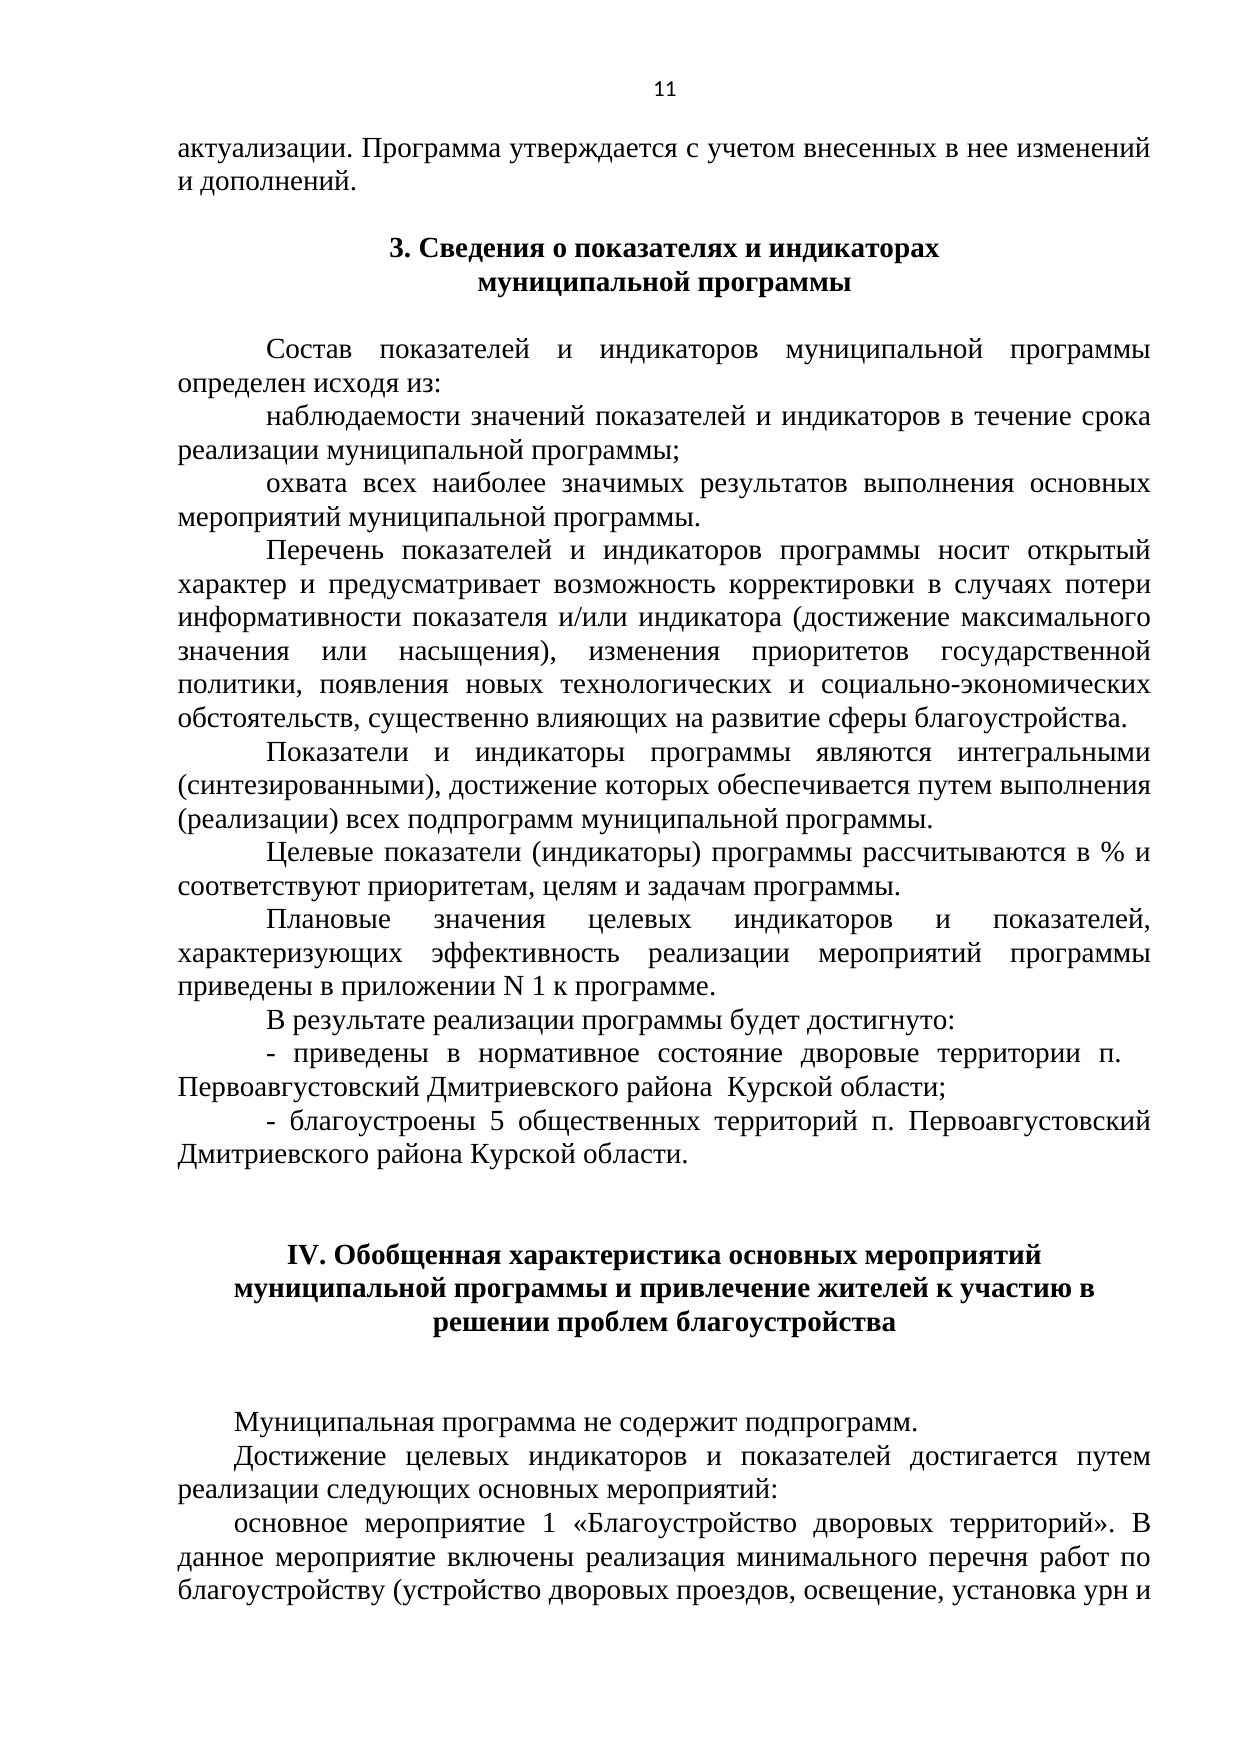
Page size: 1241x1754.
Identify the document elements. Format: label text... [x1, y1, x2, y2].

text Муниципальная программа не содержит подпрограмм. [177, 1404, 1152, 1438]
text - благоустроены 5 общественных территорий п. Первоавгустовский Дмитриевского района Курской области. [177, 1103, 1152, 1170]
text Перечень показателей и индикаторов программы носит открытый характер и предусматривает возможность корректировки в случаях потери информативности показателя и/или индикатора (достижение максимального значения или насыщения), изменения приоритетов государственной политики, появления новых технологических и социально-экономических обстоятельств, существенно влияющих на развитие сферы благоустройства. [177, 532, 1152, 734]
text Достижение целевых индикаторов и показателей достигается путем реализации следующих основных мероприятий: [177, 1438, 1152, 1505]
text IV. Обобщенная характеристика основных мероприятий муниципальной программы и привлечение жителей к участию в решении проблем благоустройства [177, 1237, 1152, 1337]
text - приведены в нормативное состояние дворовые территории п. Первоавгустовский Дмитриевского района Курской области; [177, 1036, 1122, 1103]
text охвата всех наиболее значимых результатов выполнения основных мероприятий муниципальной программы. [177, 465, 1152, 532]
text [177, 130, 1152, 197]
text муниципальной программы [177, 264, 1152, 298]
text наблюдаемости значений показателей и индикаторов в течение срока реализации муниципальной программы; [177, 398, 1152, 465]
text В результате реализации программы будет достигнуто: [177, 1002, 1152, 1036]
text Целевые показатели (индикаторы) программы рассчитываются в % и соответствуют приоритетам, целям и задачам программы. [177, 834, 1152, 901]
text Состав показателей и индикаторов муниципальной программы определен исходя из: [177, 331, 1152, 398]
text Плановые значения целевых индикаторов и показателей, характеризующих эффективность реализации мероприятий программы приведены в приложении N 1 к программе. [177, 901, 1152, 1002]
text Показатели и индикаторы программы являются интегральными (синтезированными), достижение которых обеспечивается путем выполнения (реализации) всех подпрограмм муниципальной программы. [177, 734, 1152, 834]
text 3. Сведения о показателях и индикаторах [177, 231, 1152, 264]
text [177, 1505, 1152, 1606]
